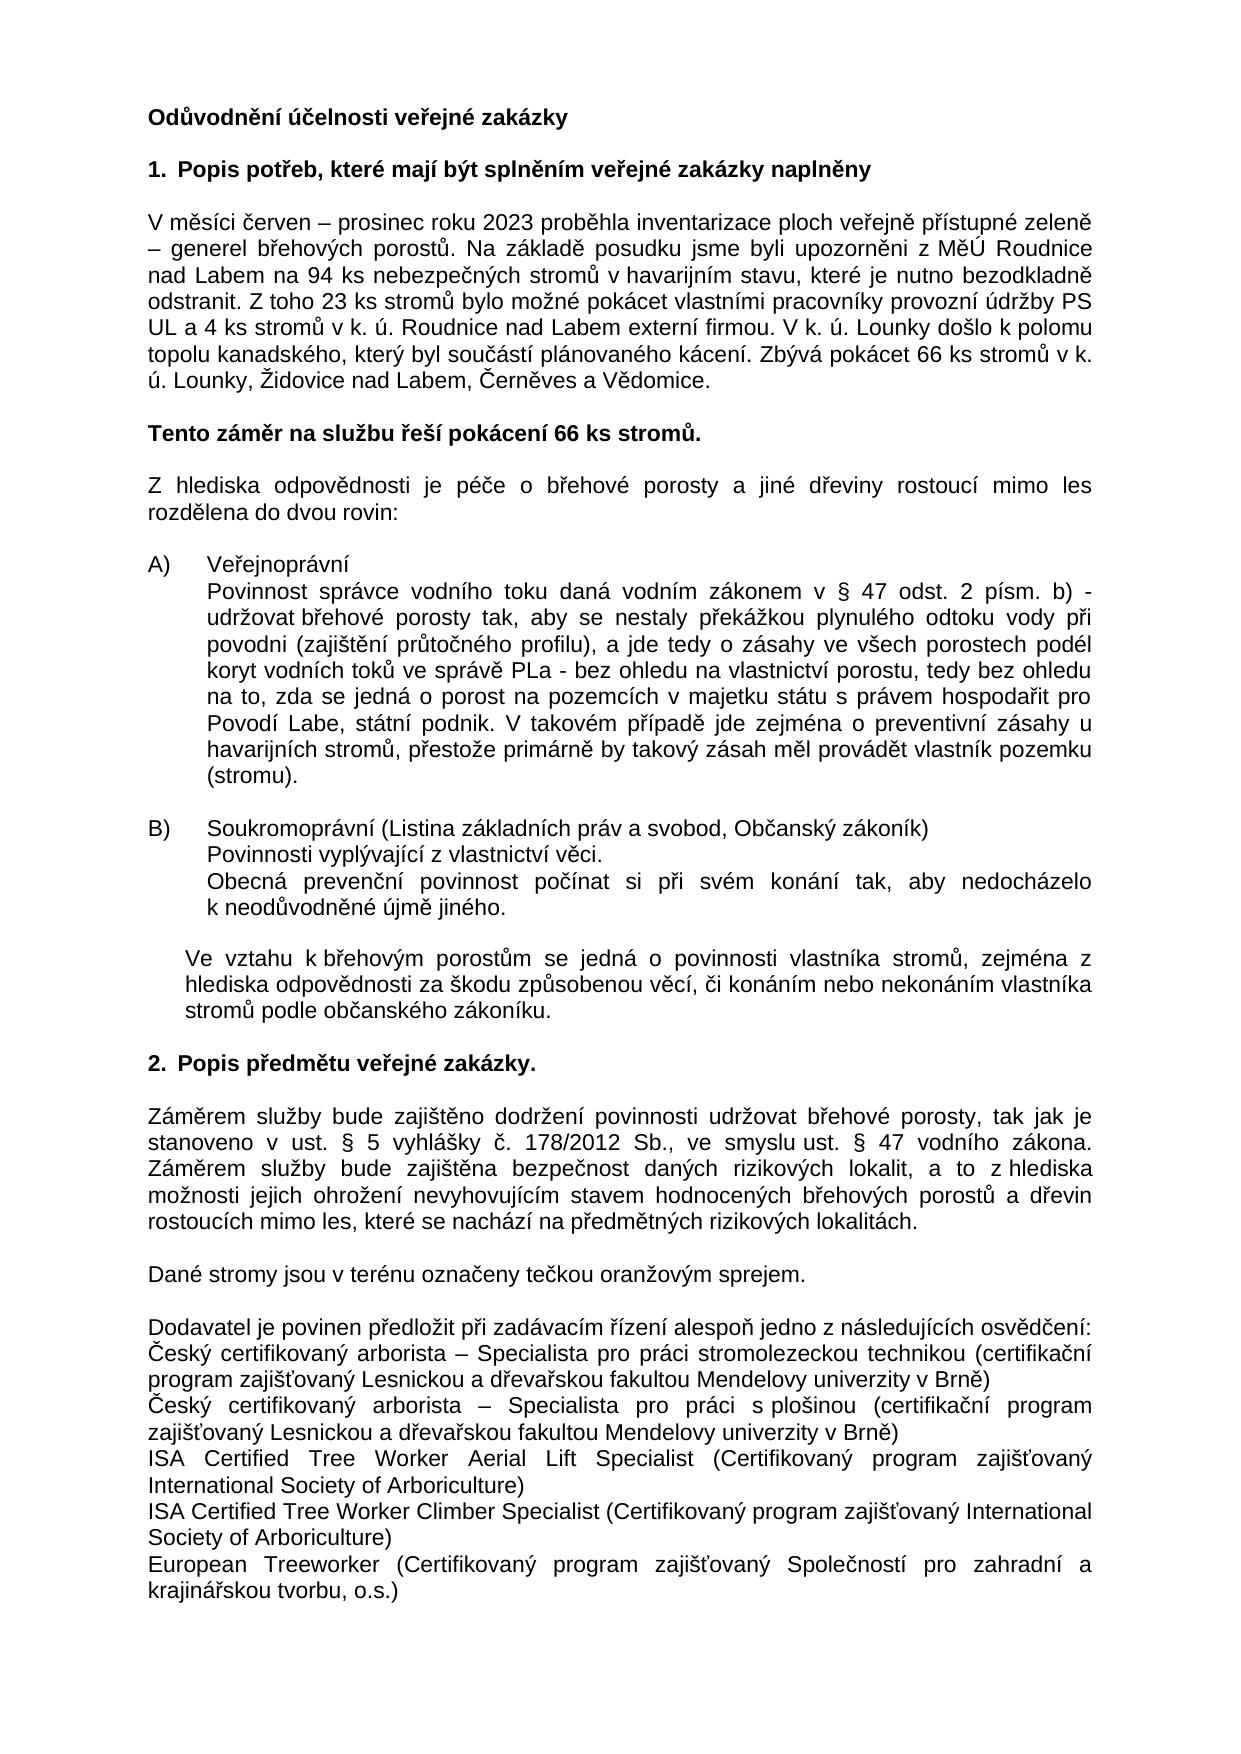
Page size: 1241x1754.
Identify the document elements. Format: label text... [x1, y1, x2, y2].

text Odůvodnění účelnosti veřejné zakázky [148, 103, 1093, 130]
text European Treeworker (Certifikovaný program zajišťovaný Společností pro zahradní a krajinářskou tvorbu, o.s.) [148, 1551, 1093, 1603]
text Dané stromy jsou v terénu označeny tečkou oranžovým sprejem. [148, 1261, 1093, 1287]
text Český certifikovaný arborista – Specialista pro práci s plošinou (certifikační program zajišťovaný Lesnickou a dřevařskou fakultou Mendelovy univerzity v Brně) [148, 1392, 1093, 1445]
list Popis předmětu veřejné zakázky. [148, 1050, 1093, 1076]
list Popis potřeb, které mají být splněním veřejné zakázky naplněny [148, 156, 1093, 182]
list Soukromoprávní (Listina základních práv a svobod, Občanský zákoník) [148, 815, 1093, 841]
text V měsíci červen – prosinec roku 2023 proběhla inventarizace ploch veřejně přístupné zeleně – generel břehových porostů. Na základě posudku jsme byli upozorněni z MěÚ Roudnice nad Labem na 94 ks nebezpečných stromů v havarijním stavu, které je nutno bezodkladně odstranit. Z toho 23 ks stromů bylo možné pokácet vlastními pracovníky provozní údržby PS UL a 4 ks stromů v k. ú. Roudnice nad Labem externí firmou. V k. ú. Lounky došlo k polomu topolu kanadského, který byl součástí plánovaného kácení. Zbývá pokácet 66 ks stromů v k. ú. Lounky, Židovice nad Labem, Černěves a Vědomice. [148, 209, 1093, 393]
list Veřejnoprávní [148, 551, 1093, 578]
text Český certifikovaný arborista – Specialista pro práci stromolezeckou technikou (certifikační program zajišťovaný Lesnickou a dřevařskou fakultou Mendelovy univerzity v Brně) [148, 1340, 1093, 1392]
text Záměrem služby bude zajištěno dodržení povinnosti udržovat břehové porosty, tak jak je stanoveno v ust. § 5 vyhlášky č. 178/2012 Sb., ve smyslu ust. § 47 vodního zákona. Záměrem služby bude zajištěna bezpečnost daných rizikových lokalit, a to z hlediska možnosti jejich ohrožení nevyhovujícím stavem hodnocených břehových porostů a dřevin rostoucích mimo les, které se nachází na předmětných rizikových lokalitách. [148, 1103, 1093, 1234]
text Tento záměr na službu řeší pokácení 66 ks stromů. [148, 420, 1093, 446]
text ISA Certified Tree Worker Climber Specialist (Certifikovaný program zajišťovaný International Society of Arboriculture) [148, 1498, 1093, 1551]
list Povinnost správce vodního toku daná vodním zákonem v § 47 odst. 2 písm. b) - udržovat břehové porosty tak, aby se nestaly překážkou plynulého odtoku vody při povodni (zajištění průtočného profilu), a jde tedy o zásahy ve všech porostech podél koryt vodních toků ve správě PLa - bez ohledu na vlastnictví porostu, tedy bez ohledu na to, zda se jedná o porost na pozemcích v majetku státu s právem hospodařit pro Povodí Labe, státní podnik. V takovém případě jde zejména o preventivní zásahy u havarijních stromů, přestože primárně by takový zásah měl provádět vlastník pozemku (stromu). [207, 578, 1093, 789]
text ISA Certified Tree Worker Aerial Lift Specialist (Certifikovaný program zajišťovaný International Society of Arboriculture) [148, 1445, 1093, 1498]
text Dodavatel je povinen předložit při zadávacím řízení alespoň jedno z následujících osvědčení: [148, 1313, 1093, 1340]
list Ve vztahu k břehovým porostům se jedná o povinnosti vlastníka stromů, zejména z hlediska odpovědnosti za škodu způsobenou věcí, či konáním nebo nekonáním vlastníka stromů podle občanského zákoníku. [185, 944, 1093, 1023]
list Povinnosti vyplývající z vlastnictví věci. [207, 841, 1093, 868]
list Obecná prevenční povinnost počínat si při svém konání tak, aby nedocházelo k neodůvodněné újmě jiného. [207, 868, 1093, 920]
text Z hlediska odpovědnosti je péče o břehové porosty a jiné dřeviny rostoucí mimo les rozdělena do dvou rovin: [148, 472, 1093, 525]
